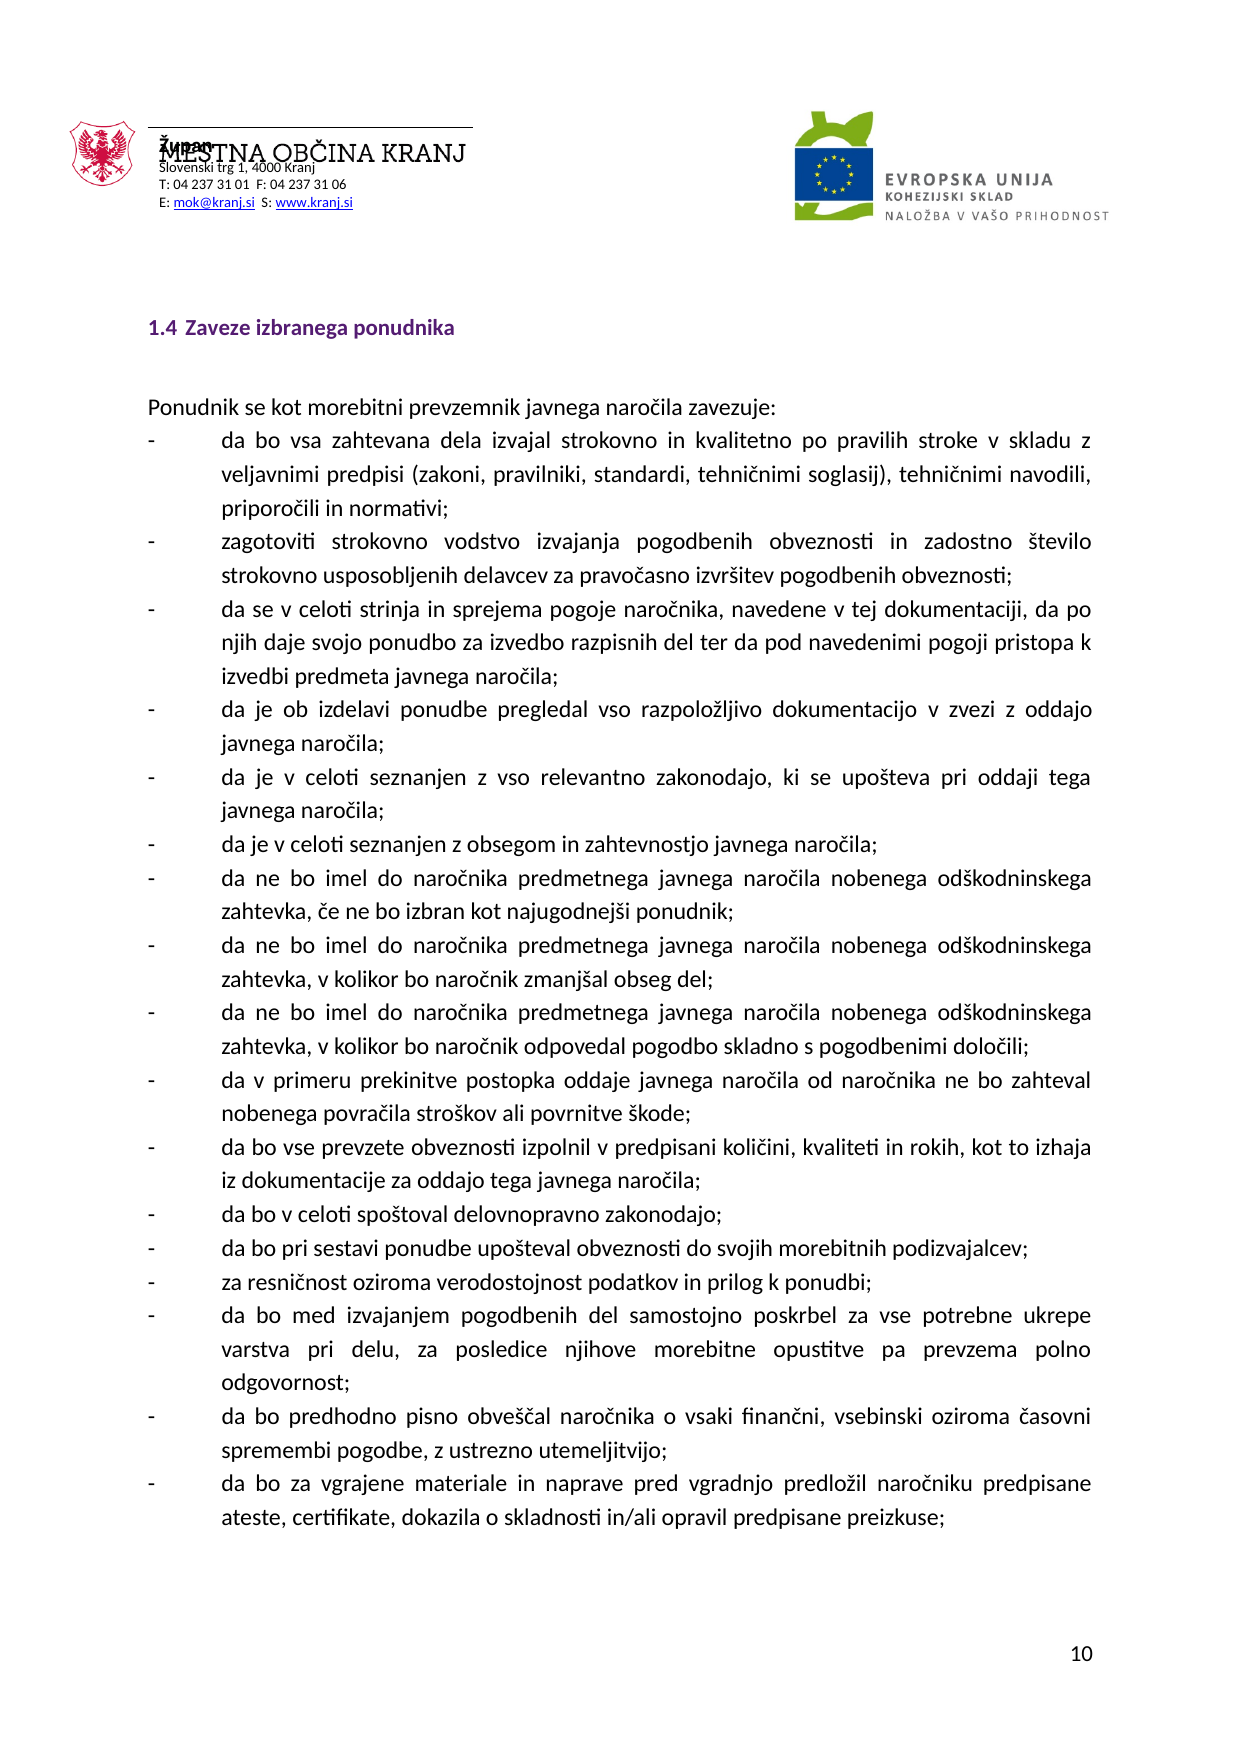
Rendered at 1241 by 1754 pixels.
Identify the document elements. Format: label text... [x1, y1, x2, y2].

text - da bo predhodno pisno obveščal naročnika o vsaki finančni, vsebinski oziroma časovni spremembi pogodbe, z ustrezno utemeljitvijo; [148, 1401, 1093, 1464]
text - da bo med izvajanjem pogodbenih del samostojno poskrbel za vse potrebne ukrepe varstva pri delu, za posledice njihove morebitne opustitve pa prevzema polno odgovornost; [148, 1300, 1093, 1397]
text - da ne bo imel do naročnika predmetnega javnega naročila nobenega odškodninskega zahtevka, v kolikor bo naročnik odpovedal pogodbo skladno s pogodbenimi določili; [148, 997, 1093, 1060]
text - da bo pri sestavi ponudbe upošteval obveznosti do svojih morebitnih podizvajalcev; [148, 1233, 1093, 1262]
text - zagotoviti strokovno vodstvo izvajanja pogodbenih obveznosti in zadostno število strokovno usposobljenih delavcev za pravočasno izvršitev pogodbenih obveznosti; [148, 526, 1093, 589]
text - da bo vse prevzete obveznosti izpolnil v predpisani količini, kvaliteti in rokih, kot to izhaja iz dokumentacije za oddajo tega javnega naročila; [148, 1132, 1093, 1195]
text - da je v celoti seznanjen z obsegom in zahtevnostjo javnega naročila; [148, 829, 1093, 858]
text - da se v celoti strinja in sprejema pogoje naročnika, navedene v tej dokumentaciji, da po njih daje svojo ponudbo za izvedbo razpisnih del ter da pod navedenimi pogoji pristopa k izvedbi predmeta javnega naročila; [148, 594, 1093, 690]
text - za resničnost oziroma verodostojnost podatkov in prilog k ponudbi; [148, 1267, 1093, 1296]
list Zaveze izbranega ponudnika [148, 313, 1093, 341]
text Ponudnik se kot morebitni prevzemnik javnega naročila zavezuje: [148, 392, 1093, 421]
text - da je v celoti seznanjen z vso relevantno zakonodajo, ki se upošteva pri oddaji tega javnega naročila; [148, 762, 1093, 825]
picture [714, 103, 1149, 230]
text - da je ob izdelavi ponudbe pregledal vso razpoložljivo dokumentacijo v zvezi z oddajo javnega naročila; [148, 694, 1093, 757]
text - da v primeru prekinitve postopka oddaje javnega naročila od naročnika ne bo zahteval nobenega povračila stroškov ali povrnitve škode; [148, 1065, 1093, 1128]
text - da bo za vgrajene materiale in naprave pred vgradnjo predložil naročniku predpisane ateste, certifikate, dokazila o skladnosti in/ali opravil predpisane preizkuse; [148, 1468, 1093, 1531]
text - da ne bo imel do naročnika predmetnega javnega naročila nobenega odškodninskega zahtevka, če ne bo izbran kot najugodnejši ponudnik; [148, 863, 1093, 926]
text - da bo v celoti spoštoval delovnopravno zakonodajo; [148, 1199, 1093, 1228]
text - da bo vsa zahtevana dela izvajal strokovno in kvalitetno po pravilih stroke v skladu z veljavnimi predpisi (zakoni, pravilniki, standardi, tehničnimi soglasij), tehničnimi navodili, priporočili in normativi; [148, 425, 1093, 522]
text - da ne bo imel do naročnika predmetnega javnega naročila nobenega odškodninskega zahtevka, v kolikor bo naročnik zmanjšal obseg del; [148, 930, 1093, 993]
